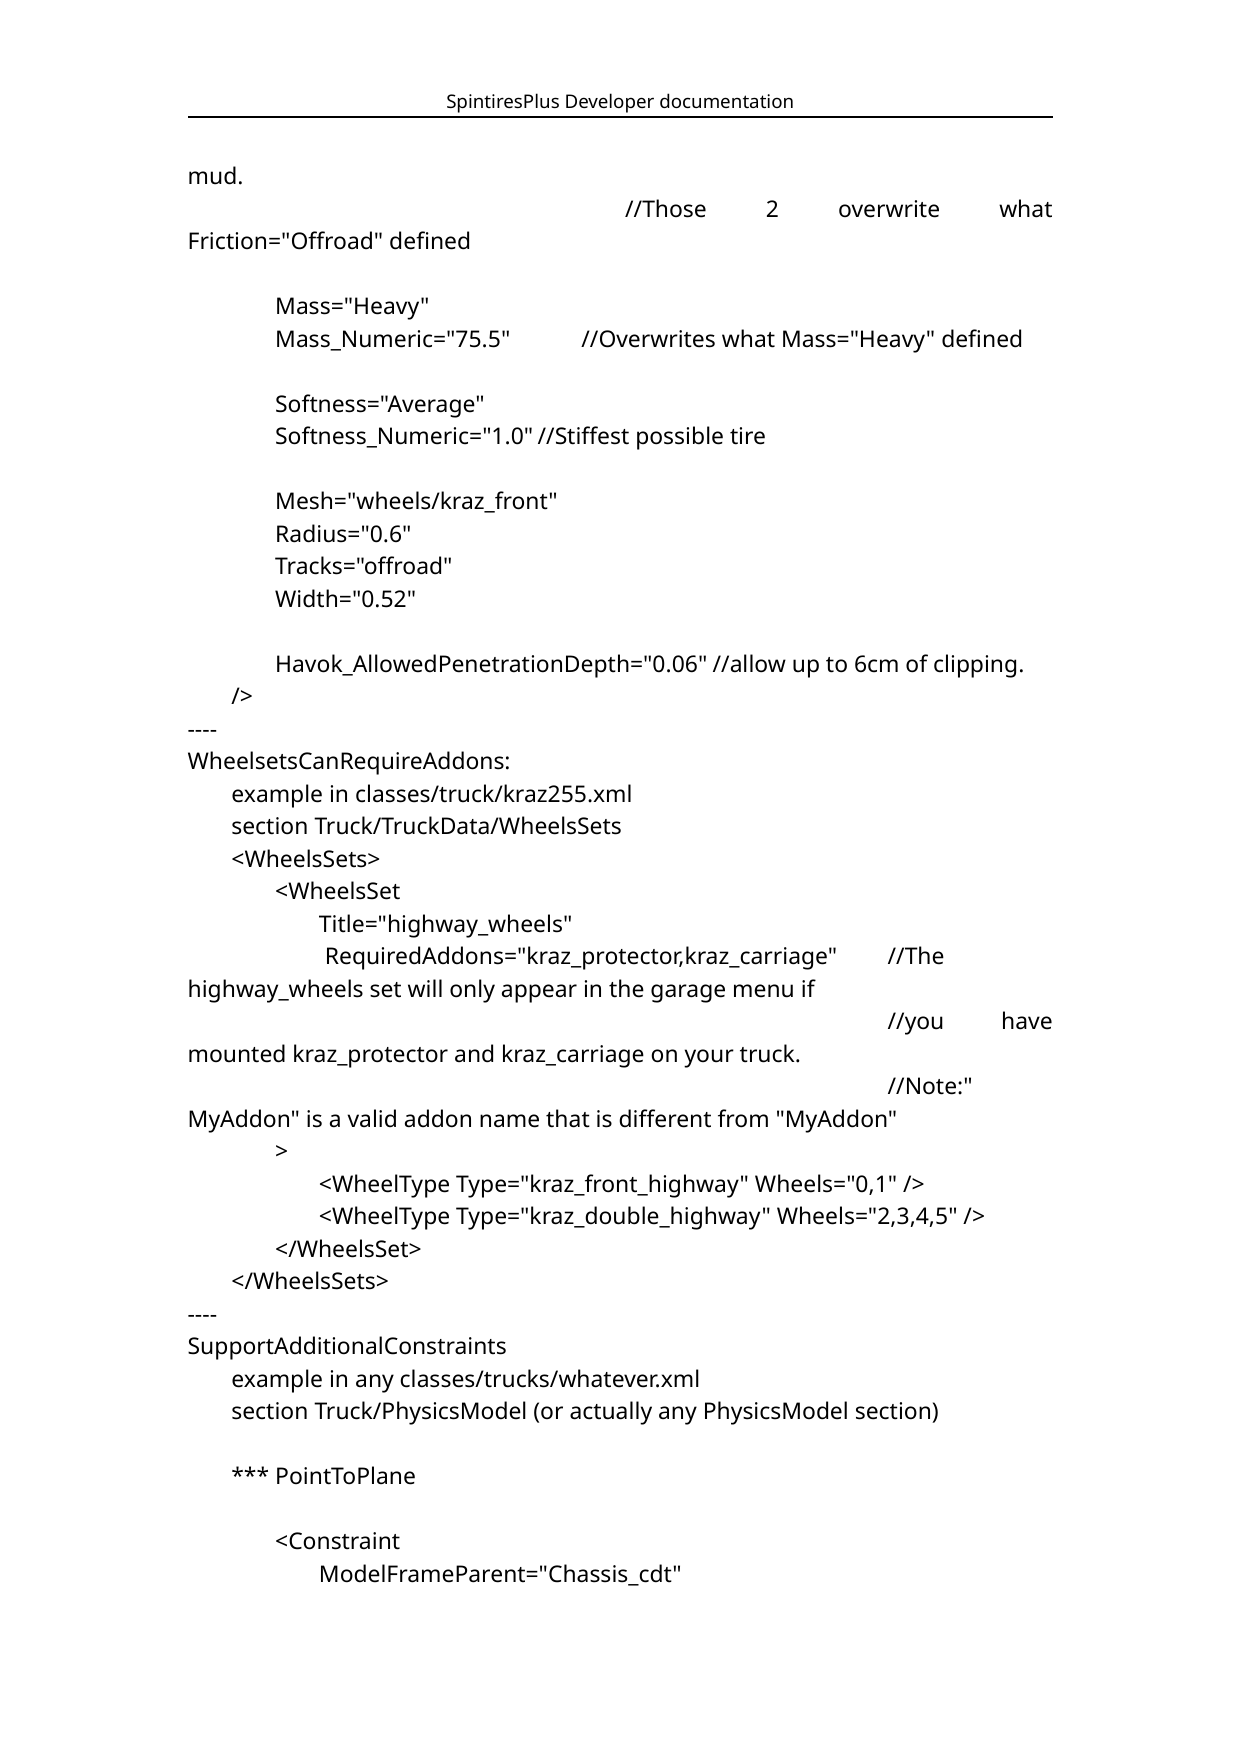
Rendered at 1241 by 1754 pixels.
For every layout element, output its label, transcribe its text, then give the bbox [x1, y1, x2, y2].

text *** PointToPlane [187, 1460, 1053, 1492]
text Title="highway_wheels" [187, 907, 1053, 940]
text <WheelsSet [187, 875, 1053, 907]
text Tracks="offroad" [187, 550, 1053, 582]
text //Those 2 overwrite what Friction="Offroad" defined [187, 192, 1053, 257]
text <Constraint [187, 1525, 1053, 1557]
text Mass_Numeric="75.5" //Overwrites what Mass="Heavy" defined [187, 322, 1053, 355]
text /> [187, 680, 1053, 712]
text //Note:" MyAddon" is a valid addon name that is different from "MyAddon" [187, 1070, 1053, 1135]
text Havok_AllowedPenetrationDepth="0.06" //allow up to 6cm of clipping. [187, 647, 1053, 680]
text Softness="Average" [187, 387, 1053, 420]
text RequiredAddons="kraz_protector,kraz_carriage" //The highway_wheels set will only appear in the garage menu if [187, 940, 1053, 1005]
text <WheelType Type="kraz_double_highway" Wheels="2,3,4,5" /> [187, 1200, 1053, 1232]
text Width="0.52" [187, 582, 1053, 615]
text ModelFrameParent="Chassis_cdt" [187, 1557, 1053, 1590]
text Softness_Numeric="1.0" //Stiffest possible tire [187, 420, 1053, 452]
text section Truck/PhysicsModel (or actually any PhysicsModel section) [187, 1395, 1053, 1427]
text //you have mounted kraz_protector and kraz_carriage on your truck. [187, 1005, 1053, 1070]
text example in any classes/trucks/whatever.xml [187, 1362, 1053, 1395]
text > [187, 1135, 1053, 1167]
text <WheelsSets> [187, 842, 1053, 875]
text Mesh="wheels/kraz_front" [187, 485, 1053, 517]
text example in classes/truck/kraz255.xml [187, 777, 1053, 810]
text SupportAdditionalConstraints [187, 1330, 1053, 1362]
text </WheelsSets> [187, 1265, 1053, 1297]
text Mass="Heavy" [187, 290, 1053, 322]
text WheelsetsCanRequireAddons: [187, 745, 1053, 777]
text section Truck/TruckData/WheelsSets [187, 810, 1053, 842]
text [187, 160, 1053, 192]
text </WheelsSet> [187, 1232, 1053, 1265]
text Radius="0.6" [187, 517, 1053, 550]
text ---- [187, 712, 1053, 745]
text ---- [187, 1297, 1053, 1330]
text <WheelType Type="kraz_front_highway" Wheels="0,1" /> [187, 1167, 1053, 1200]
